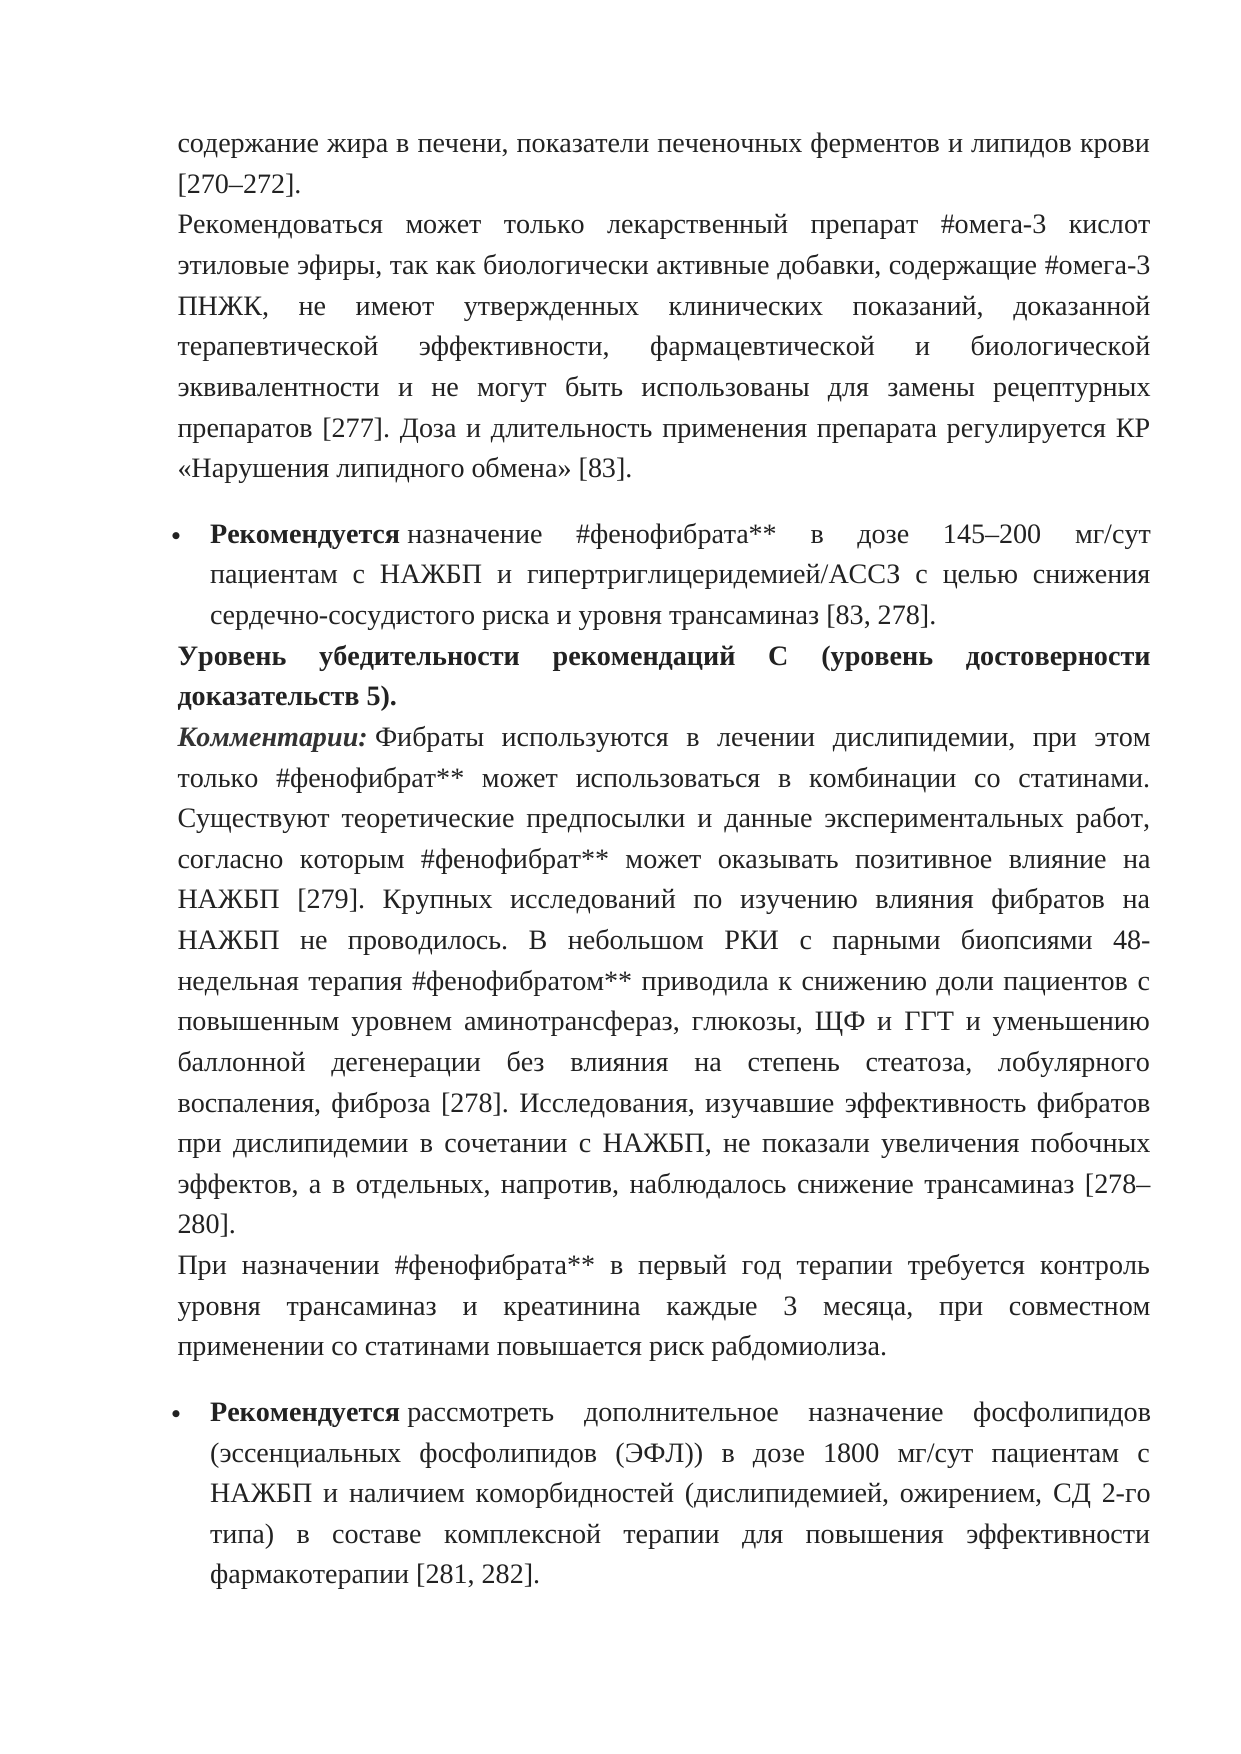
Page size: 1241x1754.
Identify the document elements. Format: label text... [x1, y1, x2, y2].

text При назначении #фенофибрата** в первый год терапии требуется контроль уровня трансаминаз и креатинина каждые 3 месяца, при совместном применении со статинами повышается риск рабдомиолиза. [177, 1240, 1152, 1362]
list Рекомендуется назначение #фенофибрата** в дозе 145–200 мг/сут пациентам с НАЖБП и гипертриглицеридемией/АССЗ с целью снижения сердечно-сосудистого риска и уровня трансаминаз [83, 278]. [172, 509, 1152, 631]
text Уровень убедительности рекомендаций С (уровень достоверности доказательств 5). [177, 631, 1152, 712]
text Комментарии: Фибраты используются в лечении дислипидемии, при этом только #фенофибрат** может использоваться в комбинации со статинами. Существуют теоретические предпосылки и данные экспериментальных работ, согласно которым #фенофибрат** может оказывать позитивное влияние на НАЖБП [279]. Крупных исследований по изучению влияния фибратов на НАЖБП не проводилось. В небольшом РКИ с парными биопсиями 48-недельная терапия #фенофибратом** приводила к снижению доли пациентов с повышенным уровнем аминотрансфераз, глюкозы, ЩФ и ГГТ и уменьшению баллонной дегенерации без влияния на степень стеатоза, лобулярного воспаления, фиброза [278]. Исследования, изучавшие эффективность фибратов при дислипидемии в сочетании с НАЖБП, не показали увеличения побочных эффектов, а в отдельных, напротив, наблюдалось снижение трансаминаз [278–280]. [177, 712, 1152, 1240]
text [177, 118, 1152, 199]
list Рекомендуется рассмотреть дополнительное назначение фосфолипидов (эссенциальных фосфолипидов (ЭФЛ)) в дозе 1800 мг/сут пациентам с НАЖБП и наличием коморбидностей (дислипидемией, ожирением, СД 2-го типа) в составе комплексной терапии для повышения эффективности фармакотерапии [281, 282]. [172, 1387, 1152, 1590]
text Рекомендоваться может только лекарственный препарат #омега-3 кислот этиловые эфиры, так как биологически активные добавки, содержащие #омега-3 ПНЖК, не имеют утвержденных клинических показаний, доказанной терапевтической эффективности, фармацевтической и биологической эквивалентности и не могут быть использованы для замены рецептурных препаратов [277]. Доза и длительность применения препарата регулируется КР «Нарушения липидного обмена» [83]. [177, 199, 1152, 484]
